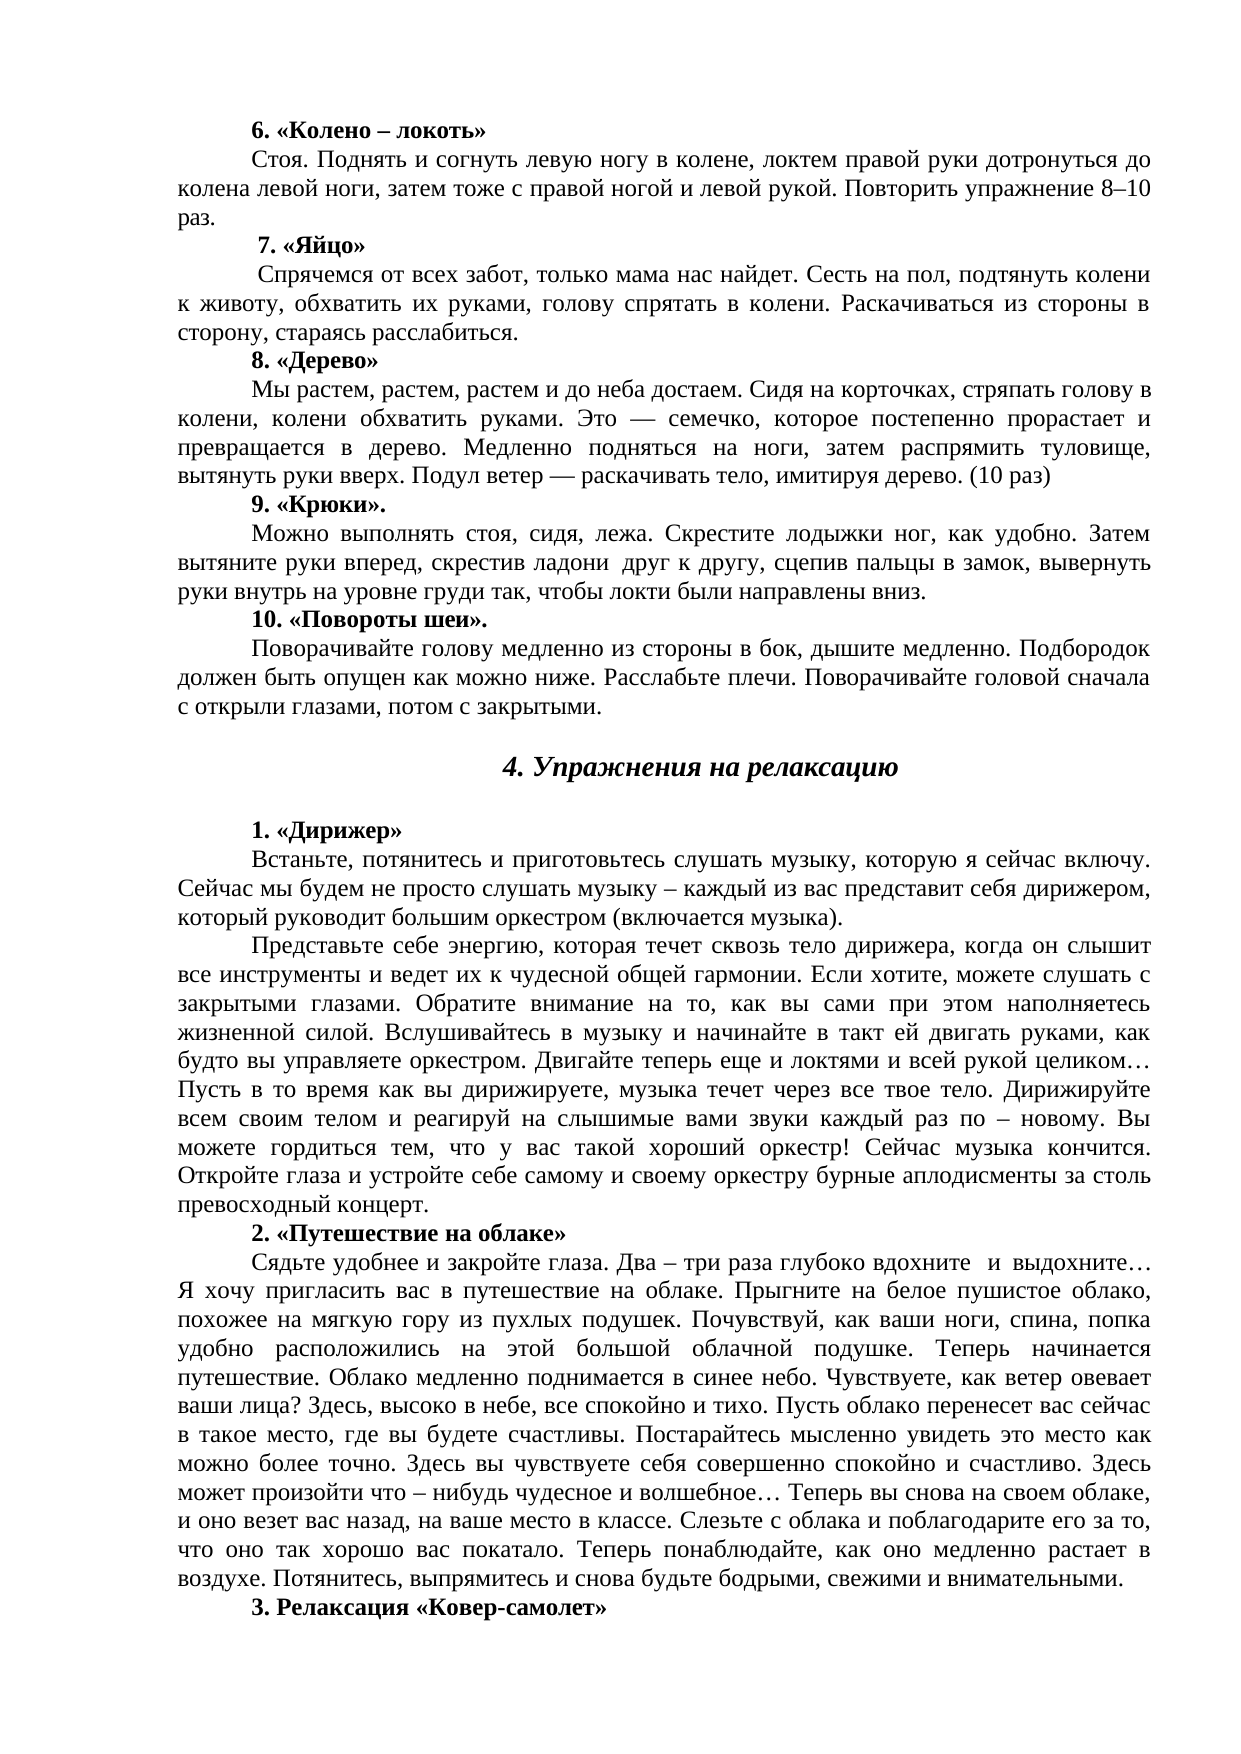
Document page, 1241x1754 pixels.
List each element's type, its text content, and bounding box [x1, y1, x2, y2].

subtitle «Дерево» [251, 346, 1201, 374]
subtitle «Колено – локоть» [251, 116, 1201, 144]
subtitle «Повороты шеи». [251, 605, 1201, 633]
text Стоя. Поднять и согнуть левую ногу в колене, локтем правой руки дотронуться до колена левой ноги, затем тоже с правой ногой и левой рукой. Повторить упражнение 8–10 раз. [177, 144, 1152, 231]
text Сядьте удобнее и закройте глаза. Два – три раза глубоко вдохните и выдохните… Я хочу пригласить вас в путешествие на облаке. Прыгните на белое пушистое облако, похожее на мягкую гору из пухлых подушек. Почувствуй, как ваши ноги, спина, попка удобно расположились на этой большой облачной подушке. Теперь начинается путешествие. Облако медленно поднимается в синее небо. Чувствуете, как ветер овевает ваши лица? Здесь, высоко в небе, все спокойно и тихо. Пусть облако перенесет вас сейчас в такое место, где вы будете счастливы. Постарайтесь мысленно увидеть это место как можно более точно. Здесь вы чувствуете себя совершенно спокойно и счастливо. Здесь может произойти что – нибудь чудесное и волшебное… Теперь вы снова на своем облаке, и оно везет вас назад, на ваше место в классе. Слезьте с облака и поблагодарите его за то, что оно так хорошо вас покатало. Теперь понаблюдайте, как оно медленно растает в воздухе. Потянитесь, выпрямитесь и снова будьте бодрыми, свежими и внимательными. [177, 1247, 1152, 1592]
text Поворачивайте голову медленно из стороны в бок, дышите медленно. Подбородок должен быть опущен как можно ниже. Расслабьте плечи. Поворачивайте головой сначала с открыли глазами, потом с закрытыми. [177, 633, 1151, 719]
text Встаньте, потянитесь и приготовьтесь слушать музыку, которую я сейчас включу. Сейчас мы будем не просто слушать музыку – каждый из вас представит себя дирижером, который руководит большим оркестром (включается музыка). [177, 844, 1152, 931]
text Спрячемся от всех забот, только мама нас найдет. Сесть на пол, подтянуть колени к животу, обхватить их руками, голову спрятать в колени. Раскачиваться из стороны в сторону, стараясь расслабиться. [177, 259, 1151, 346]
subtitle «Яйцо» [257, 231, 1201, 259]
subtitle «Крюки». [251, 490, 1201, 518]
text Можно выполнять стоя, сидя, лежа. Скрестите лодыжки ног, как удобно. Затем вытяните руки вперед, скрестив ладони друг к другу, сцепив пальцы в замок, вывернуть руки внутрь на уровне груди так, чтобы локти были направлены вниз. [177, 518, 1152, 604]
subtitle «Дирижер» [251, 816, 1201, 844]
text Представьте себе энергию, которая течет сквозь тело дирижера, когда он слышит все инструменты и ведет их к чудесной общей гармонии. Если хотите, можете слушать с закрытыми глазами. Обратите внимание на то, как вы сами при этом наполняетесь жизненной силой. Вслушивайтесь в музыку и начинайте в такт ей двигать руками, как будто вы управляете оркестром. Двигайте теперь еще и локтями и всей рукой целиком… Пусть в то время как вы дирижируете, музыка течет через все твое тело. Дирижируйте всем своим телом и реагируй на слышимые вами звуки каждый раз по – новому. Вы можете гордиться тем, что у вас такой хороший оркестр! Сейчас музыка кончится. Откройте глаза и устройте себе самому и своему оркестру бурные аплодисменты за столь превосходный концерт. [177, 931, 1152, 1218]
subtitle «Путешествие на облаке» [251, 1218, 1201, 1247]
subtitle 4. Упражнения на релаксацию [503, 749, 1201, 782]
subtitle Релаксация «Ковер-самолет» [251, 1592, 1201, 1621]
text Мы растем, растем, растем и до неба достаем. Сидя на корточках, стряпать голову в колени, колени обхватить руками. Это — семечко, которое постепенно прорастает и превращается в дерево. Медленно подняться на ноги, затем распрямить туловище, вытянуть руки вверх. Подул ветер — раскачивать тело, имитируя дерево. (10 раз) [177, 374, 1152, 489]
